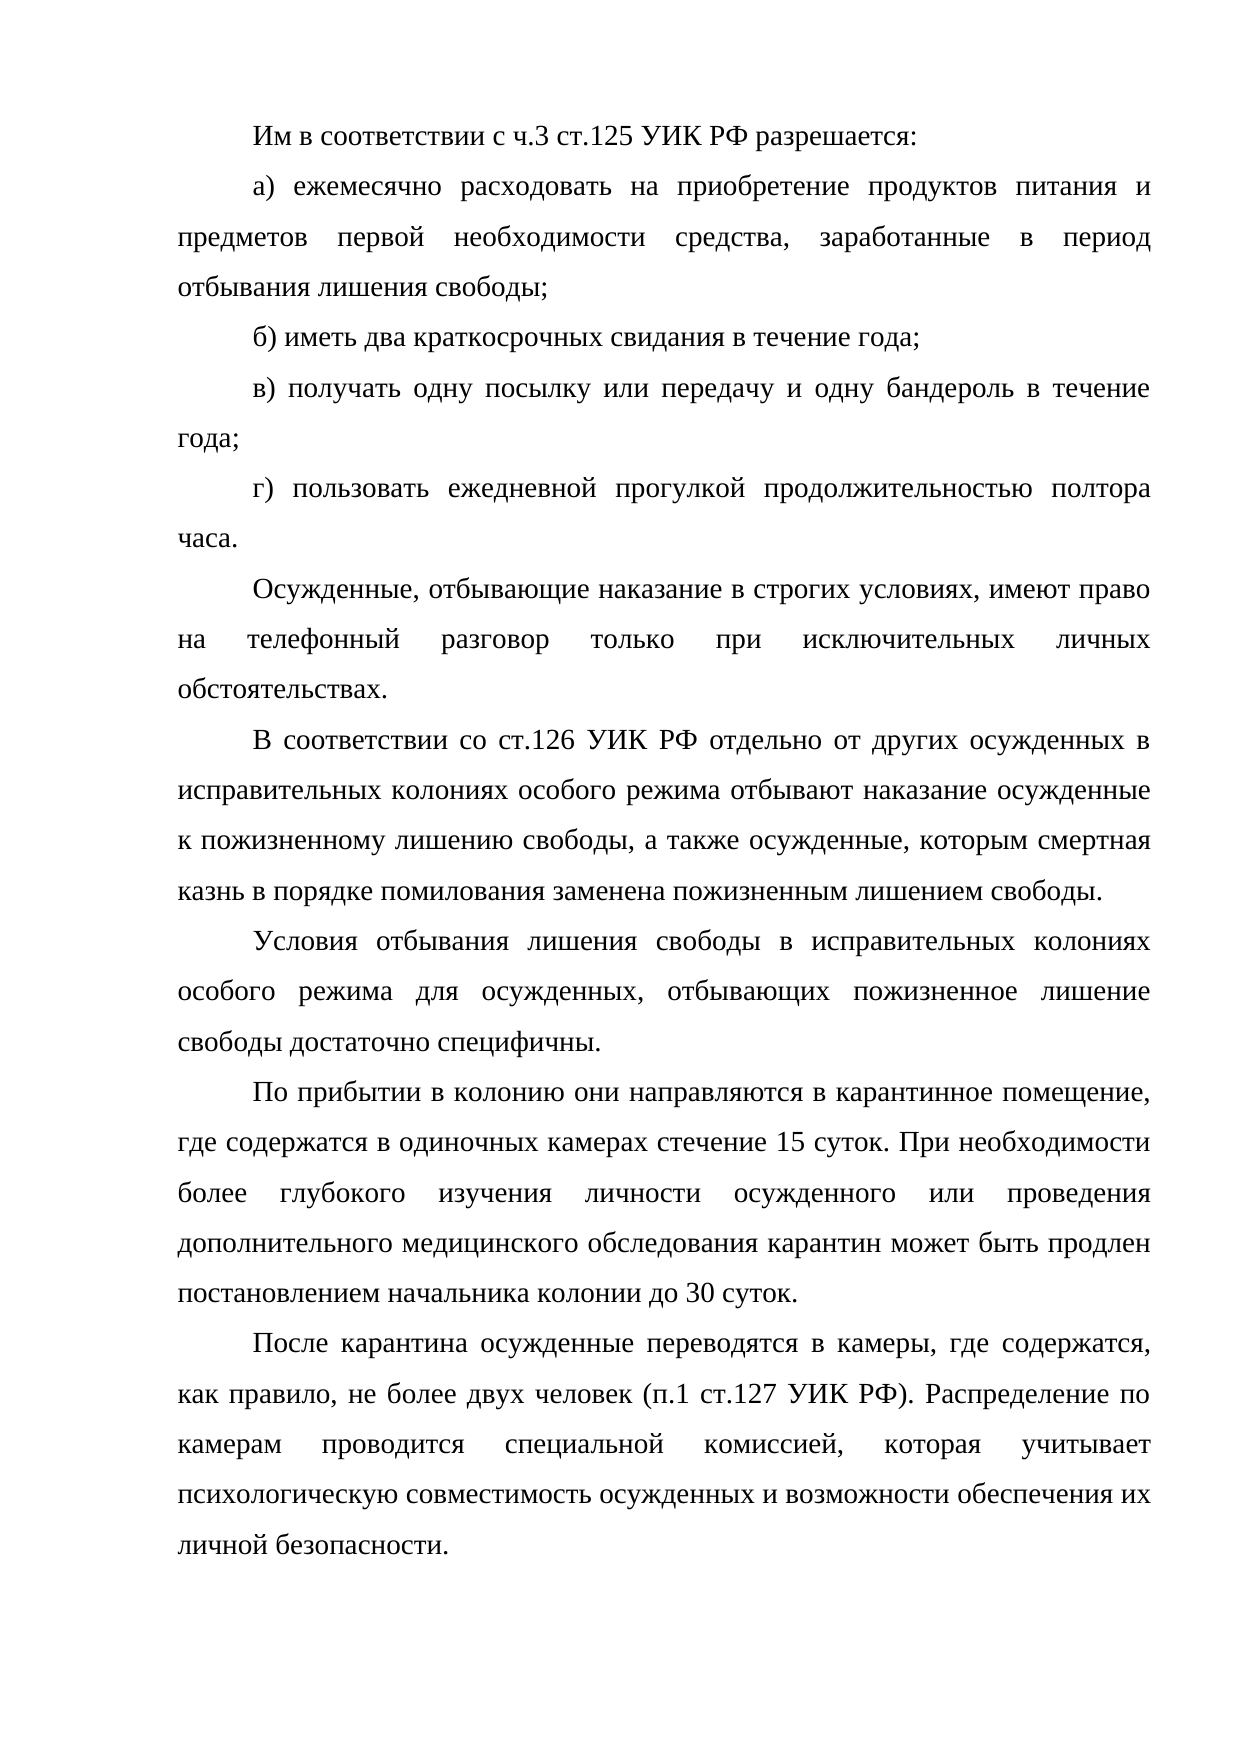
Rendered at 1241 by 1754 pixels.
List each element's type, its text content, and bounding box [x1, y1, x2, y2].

text в) получать одну посылку или передачу и одну бандероль в течение года; [177, 370, 1152, 453]
text а) ежемесячно расходовать на приобретение продуктов питания и предметов первой необходимости средства, заработанные в период отбывания лишения свободы; [177, 168, 1152, 303]
text В соответствии со ст.126 УИК РФ отдельно от других осужденных в исправительных колониях особого режима отбывают наказание осужденные к пожизненному лишению свободы, а также осужденные, которым смертная казнь в порядке помилования заменена пожизненным лишением свободы. [177, 722, 1152, 906]
text б) иметь два краткосрочных свидания в течение года; [177, 319, 1152, 353]
text По прибытии в колонию они направляются в карантинное помещение, где содержатся в одиночных камерах стечение 15 суток. При необходимости более глубокого изучения личности осужденного или проведения дополнительного медицинского обследования карантин может быть продлен постановлением начальника колонии до 30 суток. [177, 1074, 1152, 1309]
text Условия отбывания лишения свободы в исправительных колониях особого режима для осужденных, отбывающих пожизненное лишение свободы достаточно специфичны. [177, 923, 1152, 1057]
text Им в соответствии с ч.3 ст.125 УИК РФ разрешается: [177, 118, 1152, 152]
text г) пользовать ежедневной прогулкой продолжительностью полтора часа. [177, 470, 1152, 554]
text Осужденные, отбывающие наказание в строгих условиях, имеют право на телефонный разговор только при исключительных личных обстоятельствах. [177, 571, 1152, 705]
text После карантина осужденные переводятся в камеры, где содержатся, как правило, не более двух человек (п.1 ст.127 УИК РФ). Распределение по камерам проводится специальной комиссией, которая учитывает психологическую совместимость осужденных и возможности обеспечения их личной безопасности. [177, 1326, 1152, 1560]
